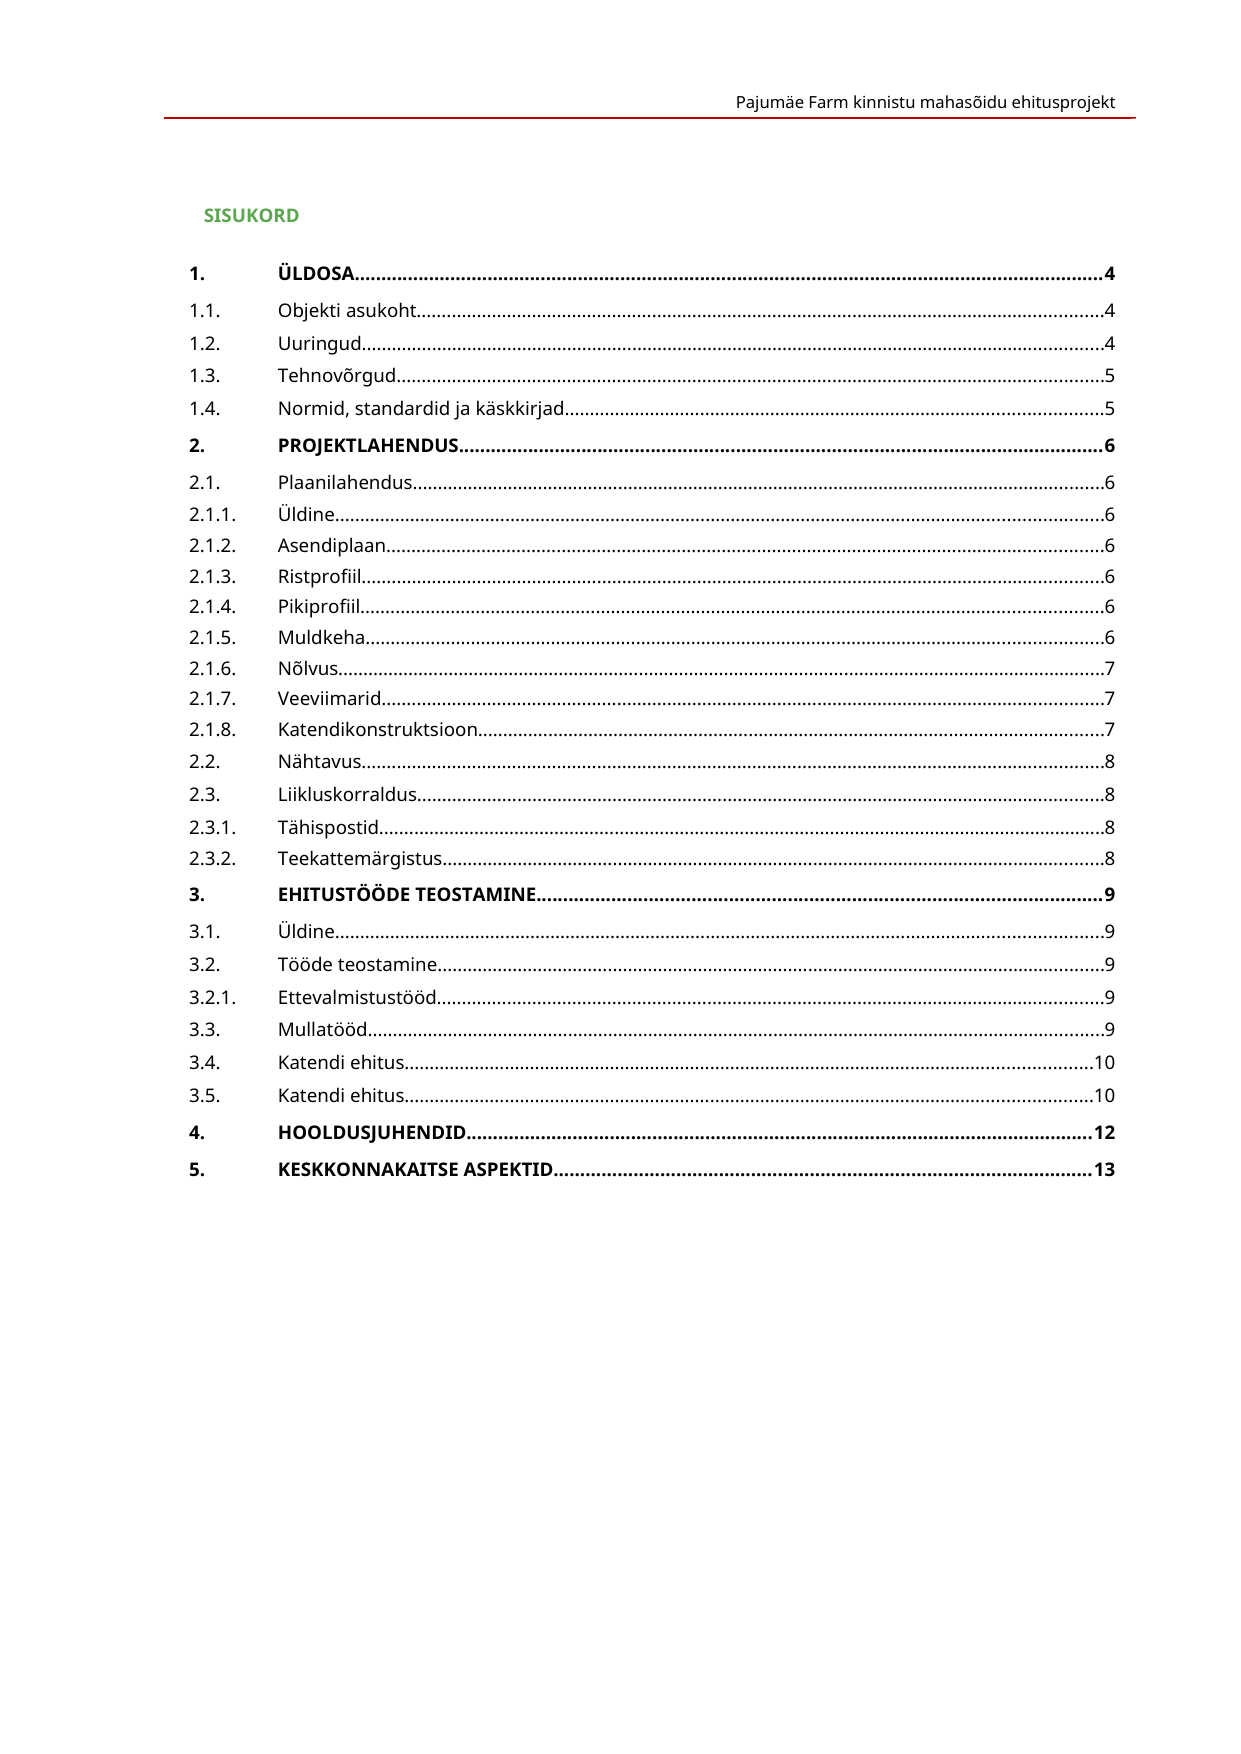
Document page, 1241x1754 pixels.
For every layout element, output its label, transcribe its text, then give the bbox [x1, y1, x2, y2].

text 3. Ehitustööde teostamine 9 [189, 882, 1116, 907]
text 1.1. Objekti asukoht 4 [189, 297, 1116, 323]
text 2.1. Plaanilahendus 6 [189, 469, 1116, 494]
text 2.1.3. Ristprofiil 6 [189, 563, 1116, 588]
text 2.3.1. Tähispostid 8 [189, 814, 1116, 840]
text 1.4. Normid, standardid ja käskkirjad 5 [189, 395, 1116, 421]
text 3.2.1. Ettevalmistustööd 9 [189, 984, 1116, 1009]
text 2.1.2. Asendiplaan 6 [189, 532, 1116, 558]
text 3.3. Mullatööd 9 [189, 1017, 1116, 1042]
text 4. HOOLDUSJUHENDID 12 [189, 1119, 1116, 1144]
text 3.4. Katendi ehitus 10 [189, 1049, 1116, 1075]
text 1.3. Tehnovõrgud 5 [189, 363, 1116, 388]
text 2.1.7. Veeviimarid 7 [189, 686, 1116, 711]
text 3.5. Katendi ehitus 10 [189, 1082, 1116, 1108]
text 2.1.6. Nõlvus 7 [189, 655, 1116, 680]
text 2. projektlahendus 6 [189, 432, 1116, 458]
text 2.3. Liikluskorraldus 8 [189, 782, 1116, 807]
text 1.2. Uuringud 4 [189, 330, 1116, 355]
table_header SISUKORD [204, 195, 942, 254]
text 2.1.5. Muldkeha 6 [189, 624, 1116, 650]
text 3.1. Üldine 9 [189, 919, 1116, 944]
text 2.2. Nähtavus 8 [189, 749, 1116, 774]
text 2.1.8. Katendikonstruktsioon 7 [189, 716, 1116, 742]
text 3.2. Tööde teostamine 9 [189, 951, 1116, 977]
text 5. Keskkonnakaitse aspektid 13 [189, 1156, 1116, 1181]
text 2.1.4. Pikiprofiil 6 [189, 594, 1116, 619]
text 2.3.2. Teekattemärgistus 8 [189, 845, 1116, 870]
text 1. üldosa 4 [189, 260, 1116, 286]
text 2.1.1. Üldine 6 [189, 502, 1116, 527]
